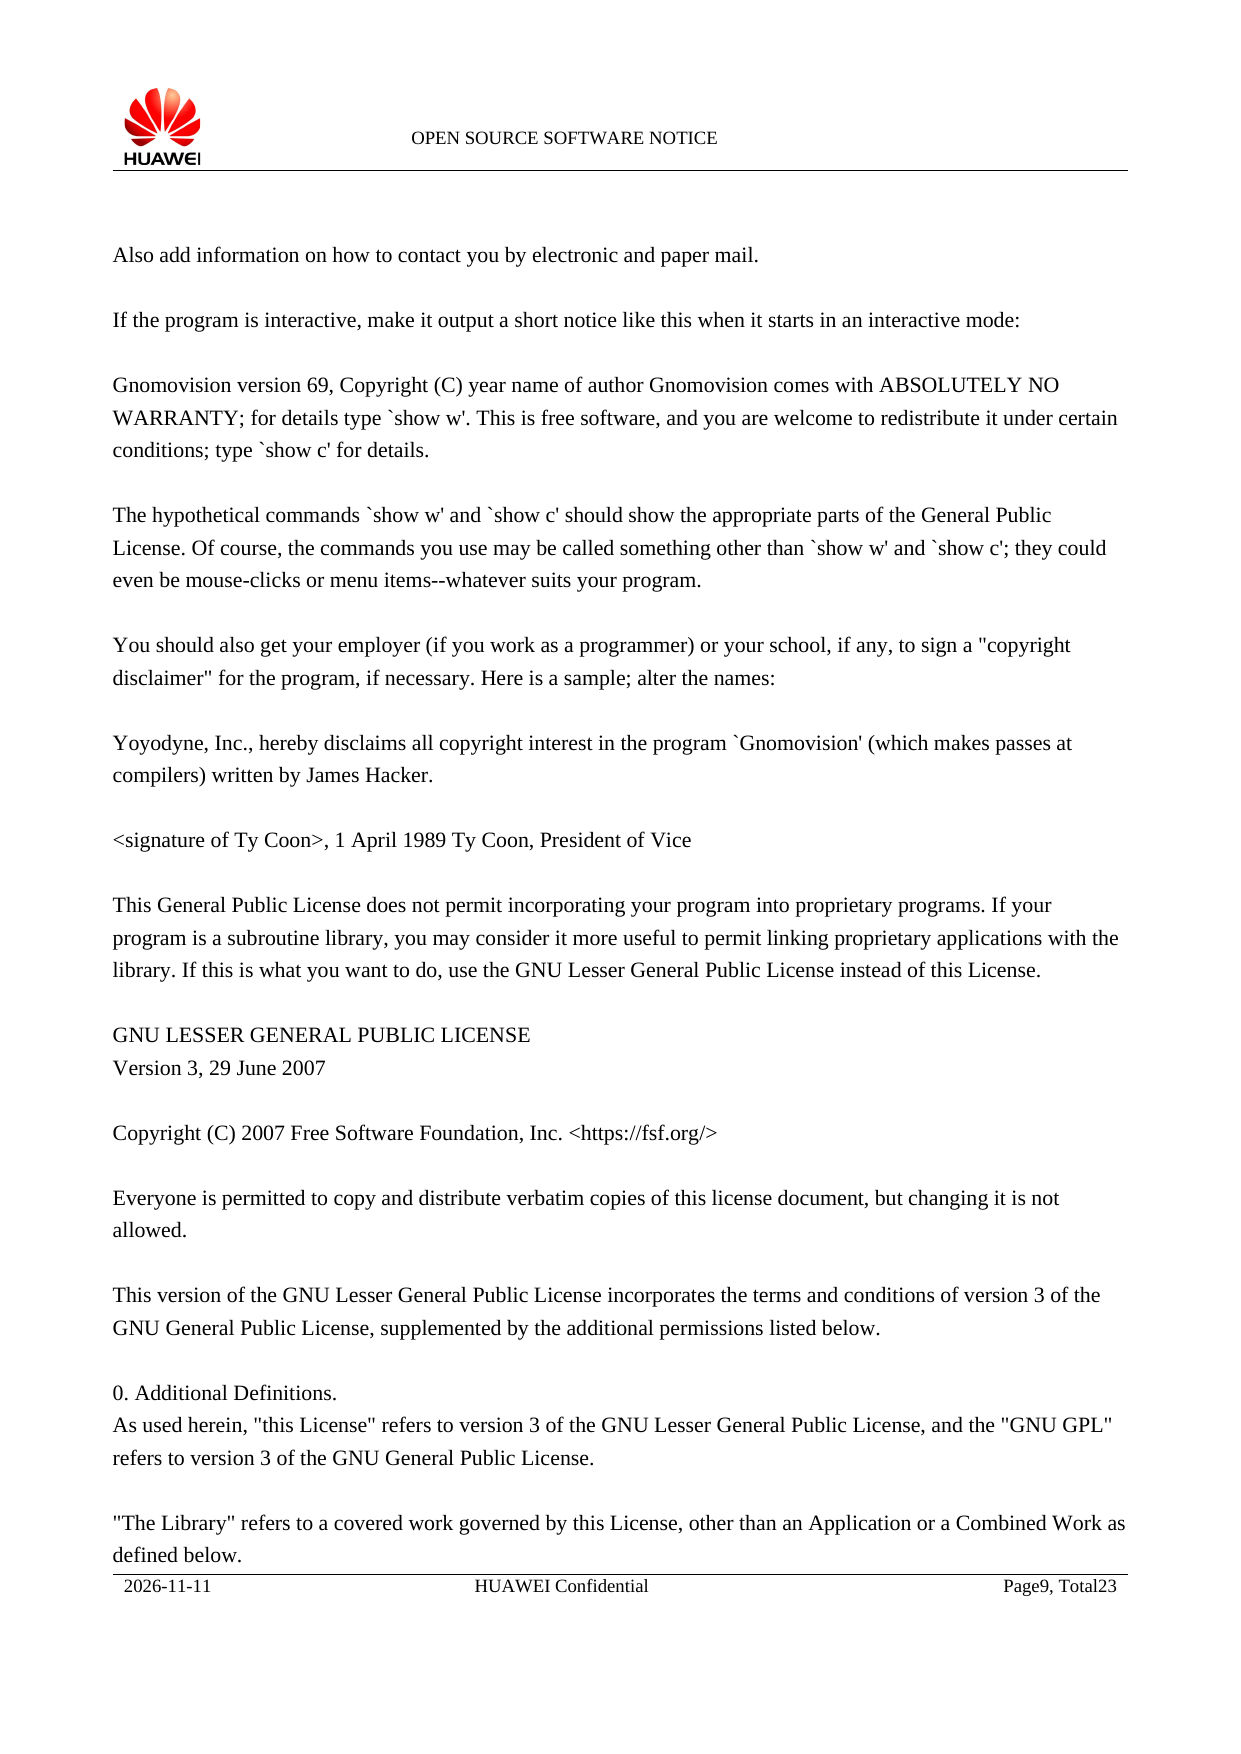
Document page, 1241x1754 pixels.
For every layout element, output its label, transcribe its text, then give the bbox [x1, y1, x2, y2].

picture [124, 88, 201, 165]
